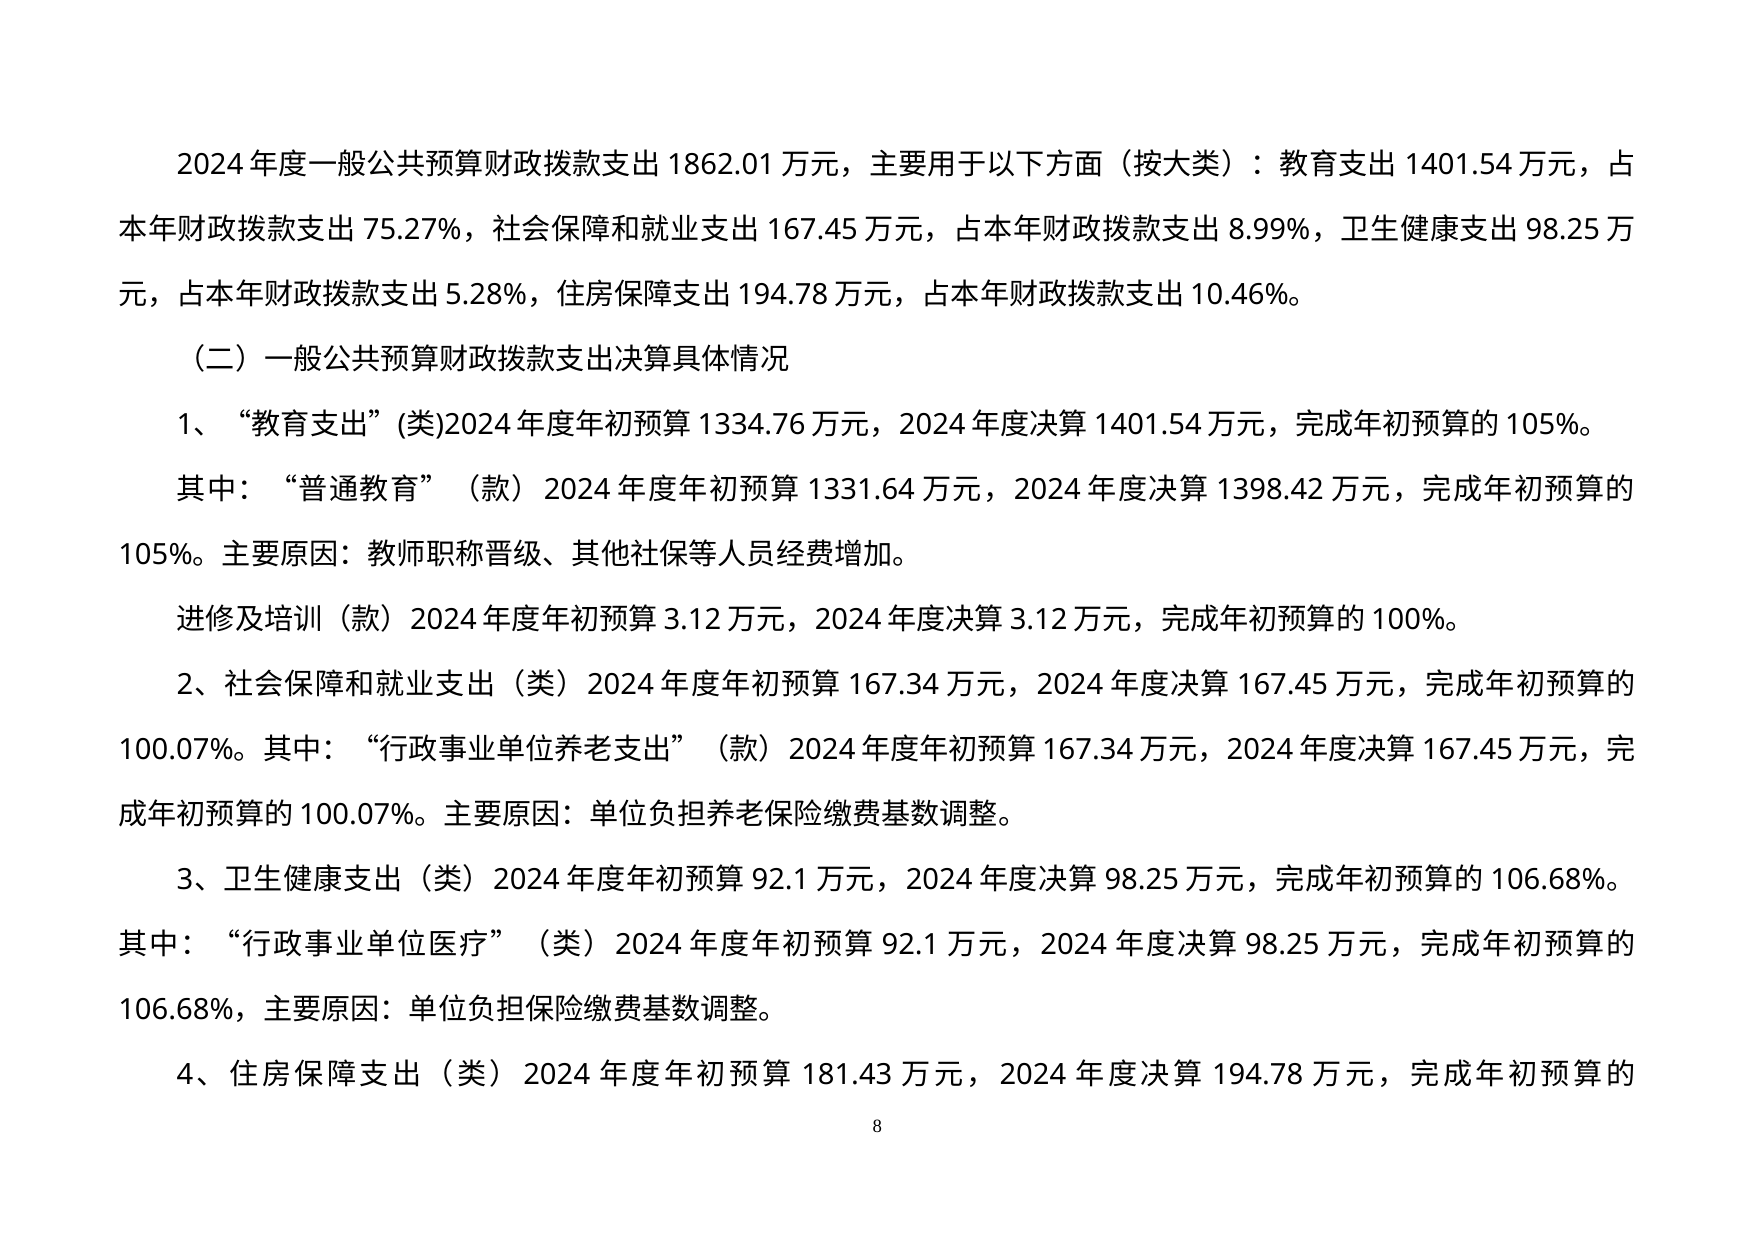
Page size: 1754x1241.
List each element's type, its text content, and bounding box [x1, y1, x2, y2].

text 2、社会保障和就业支出（类）2024年度年初预算167.34万元，2024年度决算167.45万元，完成年初预算的100.07%。其中：“行政事业单位养老支出”（款）2024年度年初预算167.34万元，2024年度决算167.45万元，完成年初预算的100.07%。主要原因：单位负担养老保险缴费基数调整。 [118, 649, 1636, 844]
text 其中：“普通教育”（款）2024年度年初预算1331.64万元，2024年度决算1398.42万元，完成年初预算的105%。主要原因：教师职称晋级、其他社保等人员经费增加。 [118, 454, 1636, 584]
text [118, 1039, 1636, 1104]
text （二）一般公共预算财政拨款支出决算具体情况 [118, 324, 1636, 389]
text 1、“教育支出”(类)2024年度年初预算1334.76万元，2024年度决算1401.54万元，完成年初预算的105%。 [118, 389, 1636, 454]
text 2024年度一般公共预算财政拨款支出1862.01万元，主要用于以下方面（按大类）：教育支出1401.54万元，占本年财政拨款支出75.27%，社会保障和就业支出167.45万元，占本年财政拨款支出8.99%，卫生健康支出98.25万元，占本年财政拨款支出5.28%，住房保障支出194.78万元，占本年财政拨款支出10.46%。 [118, 129, 1636, 324]
text 进修及培训（款）2024年度年初预算3.12万元，2024年度决算3.12万元，完成年初预算的100%。 [118, 584, 1636, 649]
text 3、卫生健康支出（类）2024年度年初预算92.1万元，2024年度决算98.25万元，完成年初预算的106.68%。其中：“行政事业单位医疗”（类）2024年度年初预算92.1万元，2024年度决算98.25万元，完成年初预算的106.68%，主要原因：单位负担保险缴费基数调整。 [118, 844, 1636, 1039]
